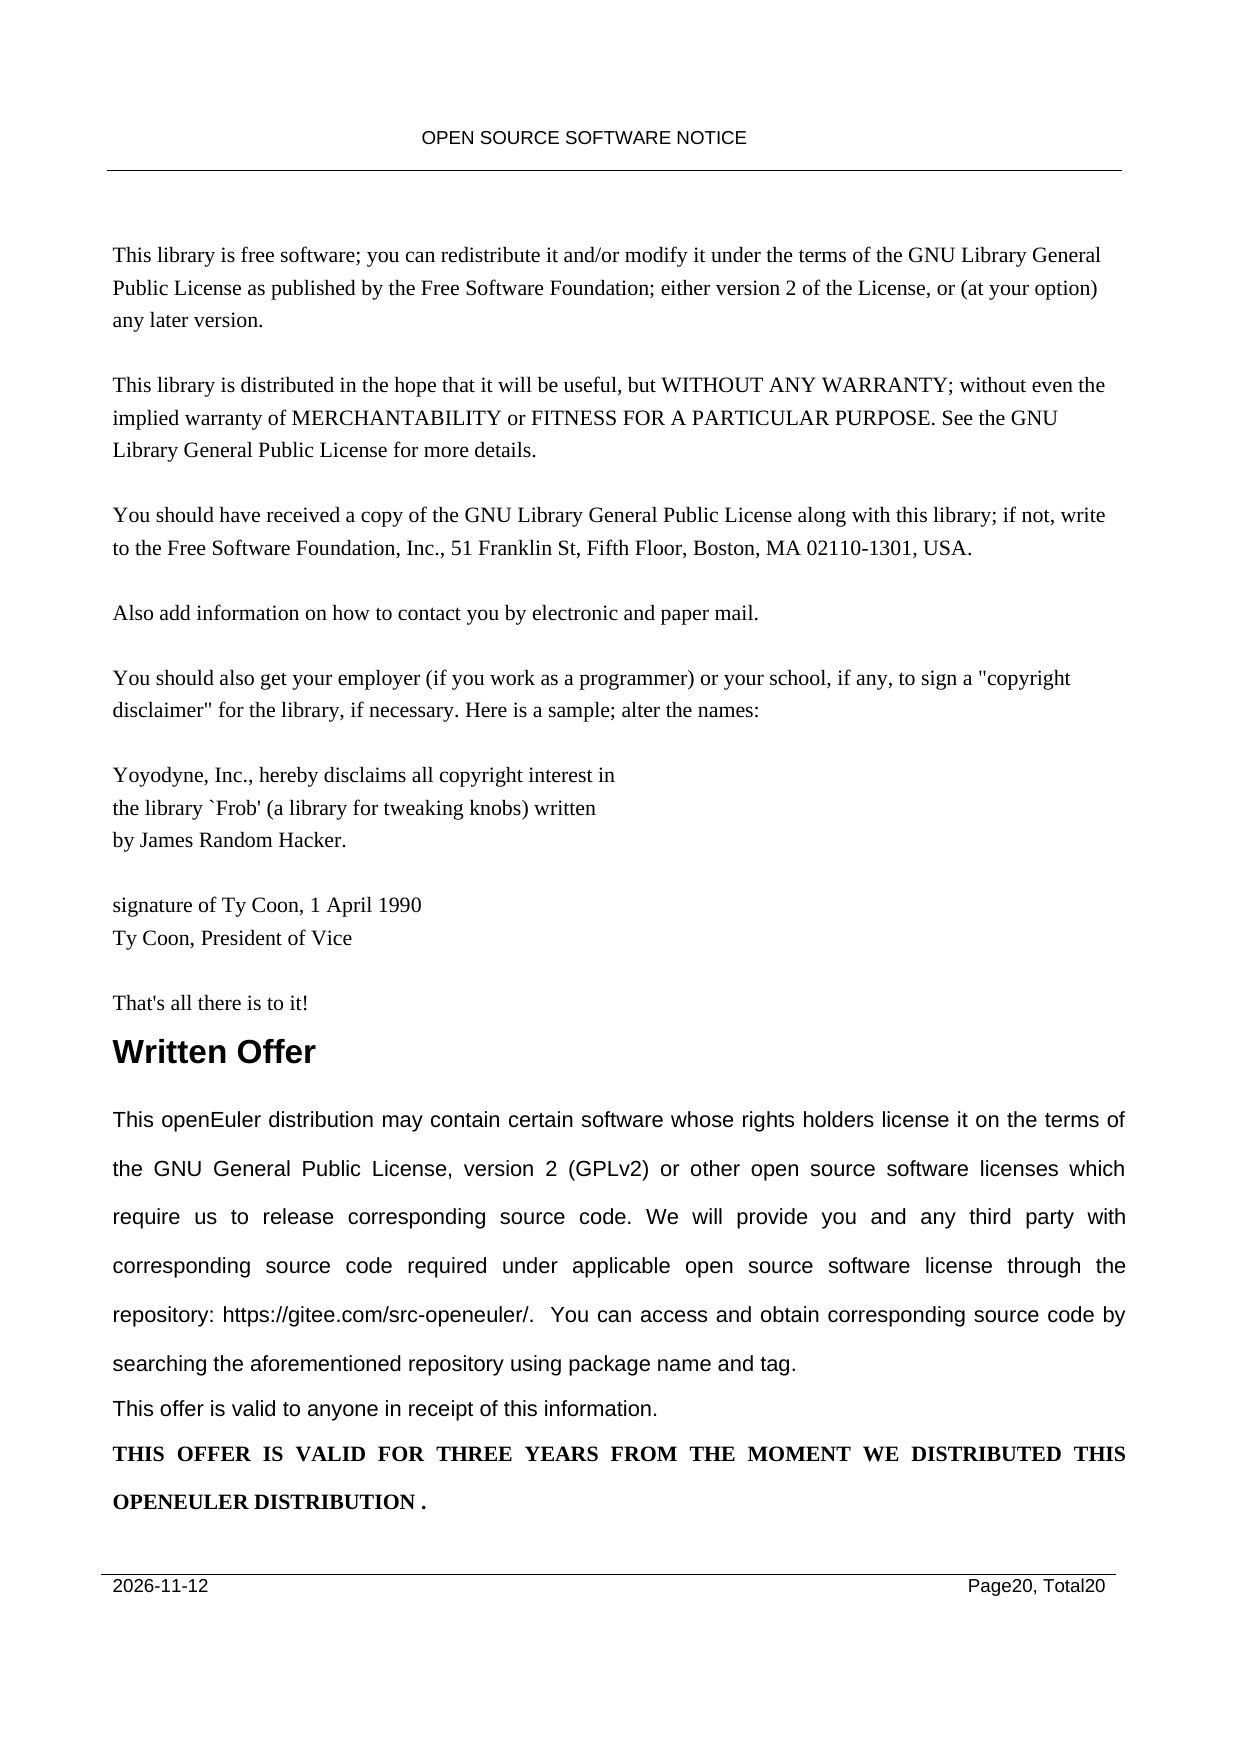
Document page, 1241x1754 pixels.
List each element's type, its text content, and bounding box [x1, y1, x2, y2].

text This openEuler distribution may contain certain software whose rights holders license it on the terms of the GNU General Public License, version 2 (GPLv2) or other open source software licenses which require us to release corresponding source code. We will provide you and any third party with corresponding source code required under applicable open source software license through the repository: https://gitee.com/src-openeuler/. You can access and obtain corresponding source code by searching the aforementioned repository using package name and tag. [112, 1103, 1128, 1379]
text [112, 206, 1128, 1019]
text This offer is valid to anyone in receipt of this information. [112, 1392, 1128, 1424]
text Written Offer [112, 1019, 1128, 1084]
text THIS OFFER IS VALID FOR THREE YEARS FROM THE MOMENT WE DISTRIBUTED THIS OPENEULER DISTRIBUTION . [112, 1437, 1128, 1518]
